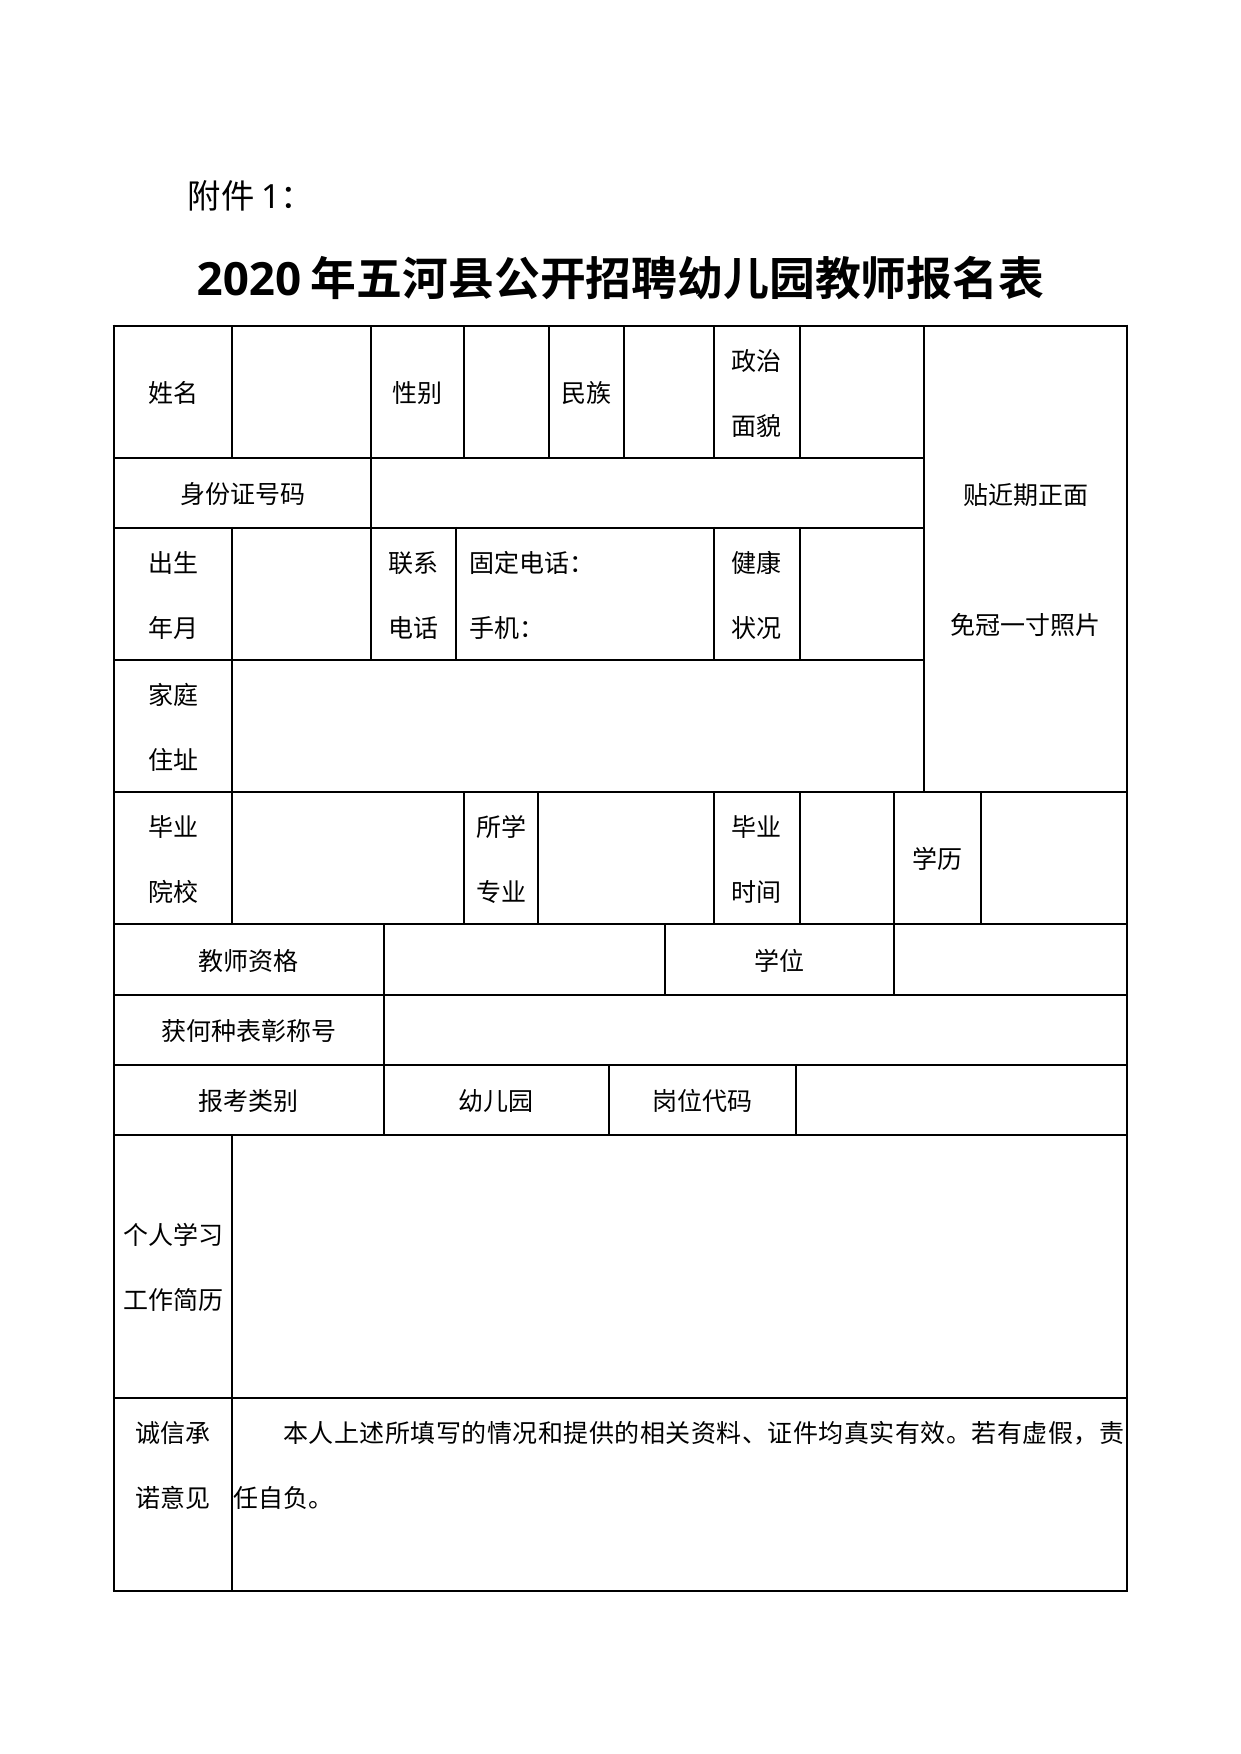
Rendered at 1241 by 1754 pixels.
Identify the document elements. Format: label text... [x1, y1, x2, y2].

table_cell 报考类别 [115, 1066, 383, 1134]
table_header 姓名 [115, 327, 231, 457]
table_cell 身份证号码 [115, 459, 370, 527]
table_cell 个人学习工作简历 [115, 1136, 231, 1397]
table_header 性别 [372, 327, 463, 457]
table_cell 教师资格 [115, 925, 383, 993]
table_cell 所学 专业 [465, 793, 537, 923]
table_cell [233, 1136, 1126, 1397]
table_cell 毕业 院校 [115, 793, 231, 923]
table_header [801, 327, 923, 457]
table_header 政治 面貌 [715, 327, 799, 457]
table_cell [233, 661, 923, 791]
table_cell 诚信承 诺意见 [115, 1399, 231, 1590]
table_cell [895, 925, 1126, 993]
table_cell [982, 793, 1126, 923]
table_cell 学位 [666, 925, 893, 993]
table_cell 获何种表彰称号 [115, 996, 383, 1064]
table_cell [372, 459, 923, 527]
table_cell [385, 925, 664, 993]
table_cell [233, 529, 370, 659]
table_cell [797, 1066, 1126, 1134]
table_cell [233, 1399, 1126, 1590]
table_header [625, 327, 713, 457]
table_cell [801, 529, 923, 659]
table_cell 幼儿园 [385, 1066, 608, 1134]
table_header 民族 [550, 327, 623, 457]
table_cell 岗位代码 [610, 1066, 795, 1134]
table_cell [539, 793, 713, 923]
table_cell 固定电话： 手机： [457, 529, 713, 659]
table_cell 家庭 住址 [115, 661, 231, 791]
table_header [233, 327, 370, 457]
table_cell 健康 状况 [715, 529, 799, 659]
table_cell [233, 793, 463, 923]
table_cell 毕业 时间 [715, 793, 799, 923]
table_cell 出生 年月 [115, 529, 231, 659]
table_cell [801, 793, 893, 923]
table_header 贴近期正面 免冠一寸照片 [925, 327, 1126, 791]
table_cell [385, 996, 1126, 1064]
table_cell 学历 [895, 793, 980, 923]
text 附件1： [187, 162, 1053, 227]
table_cell 联系 电话 [372, 529, 455, 659]
text 2020年五河县公开招聘幼儿园教师报名表 [187, 227, 1053, 324]
table_header [465, 327, 548, 457]
